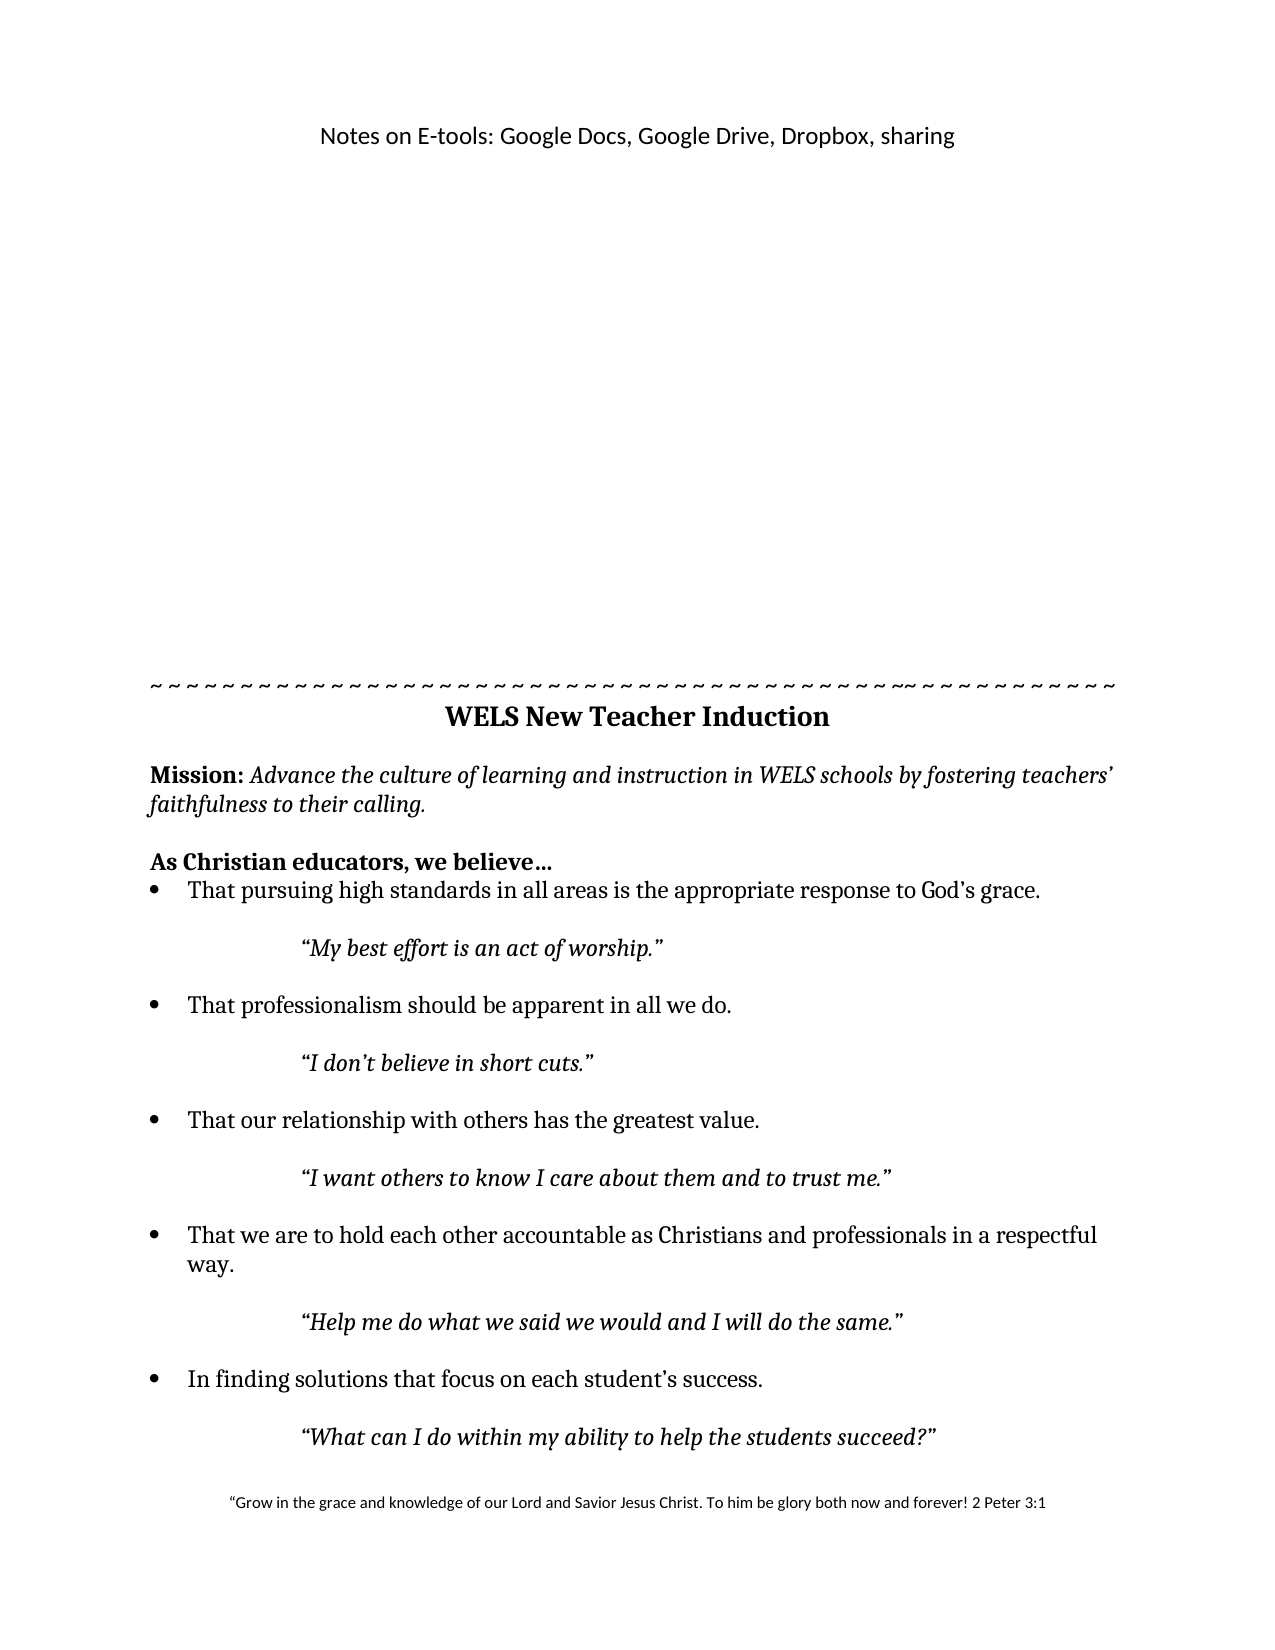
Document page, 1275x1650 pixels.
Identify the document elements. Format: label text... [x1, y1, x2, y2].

text Notes on E-tools: Google Docs, Google Drive, Dropbox, sharing [150, 120, 1125, 151]
text WELS New Teacher Induction [150, 700, 1125, 733]
text “I don’t believe in short cuts.” [150, 1049, 1125, 1078]
list That our relationship with others has the greatest value. [150, 1106, 1125, 1135]
text “My best effort is an act of worship.” [150, 934, 1125, 963]
list That professionalism should be apparent in all we do. [150, 991, 1125, 1020]
text As Christian educators, we believe… [150, 848, 1125, 876]
text “Help me do what we said we would and I will do the same.” [150, 1308, 1125, 1336]
list That pursuing high standards in all areas is the appropriate response to God’s grace. [150, 876, 1125, 905]
text Mission: Advance the culture of learning and instruction in WELS schools by fostering teachers’ faithfulness to their calling. [150, 761, 1125, 819]
text “What can I do within my ability to help the students succeed?” [150, 1423, 1125, 1451]
list That we are to hold each other accountable as Christians and professionals in a respectful way. [150, 1221, 1125, 1279]
list In finding solutions that focus on each student’s success. [150, 1365, 1125, 1394]
text “I want others to know I care about them and to trust me.” [150, 1164, 1125, 1193]
text ~ ~ ~ ~ ~ ~ ~ ~ ~ ~ ~ ~ ~ ~ ~ ~ ~ ~ ~ ~ ~ ~ ~ ~ ~ ~ ~ ~ ~ ~ ~ ~ ~ ~ ~ ~ ~ ~ ~ ~ ~ ~~ ~ ~ ~ ~ ~ ~ ~ ~ ~ ~ ~ [150, 669, 1125, 700]
text “Grow in the grace and knowledge of our Lord and Savior Jesus Christ. To him be glory both now and forever! 2 Peter 3:1 [150, 1492, 1125, 1512]
